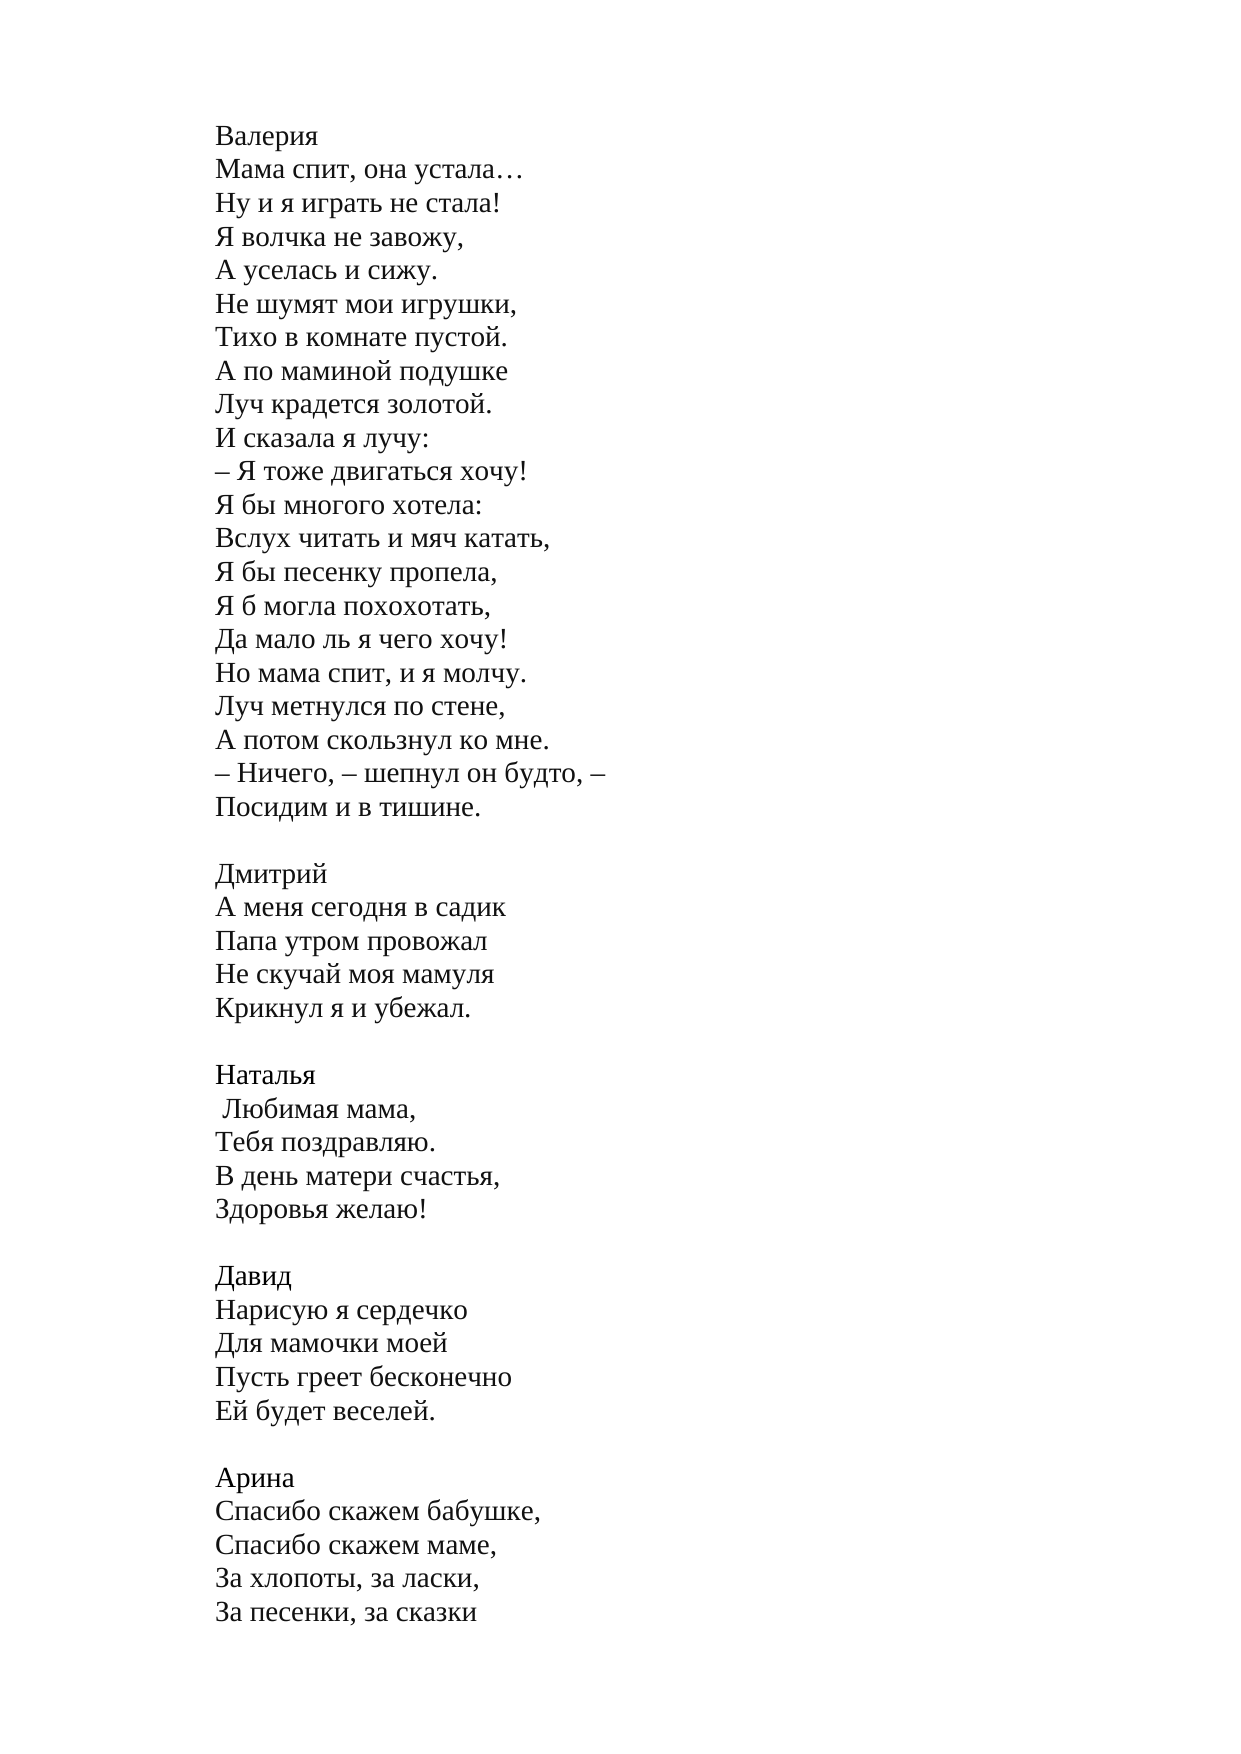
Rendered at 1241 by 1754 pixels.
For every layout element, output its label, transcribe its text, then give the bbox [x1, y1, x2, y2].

text Не скучай моя мамуля [177, 957, 1152, 990]
text Я бы многого хотела: [177, 487, 1152, 521]
text В день матери счастья, [177, 1158, 1152, 1191]
text Мама спит, она устала… [177, 152, 1152, 185]
text Наталья [177, 1057, 1152, 1091]
text Не шумят мои игрушки, [177, 286, 1152, 319]
text Давид [177, 1258, 1152, 1292]
text Любимая мама, [177, 1091, 1152, 1124]
text А уселась и сижу. [177, 252, 1152, 286]
text Арина [177, 1460, 1152, 1493]
text Ей будет веселей. [177, 1393, 1152, 1426]
text Луч метнулся по стене, [177, 688, 1152, 722]
text – Я тоже двигаться хочу! [177, 453, 1152, 487]
text Тихо в комнате пустой. [177, 319, 1152, 353]
text Луч крадется золотой. [177, 386, 1152, 420]
text – Ничего, – шепнул он будто, – [177, 755, 1152, 789]
text Да мало ль я чего хочу! [177, 621, 1152, 655]
text А меня сегодня в садик [177, 889, 1152, 923]
text Спасибо скажем бабушке, [177, 1493, 1152, 1527]
text Тебя поздравляю. [177, 1124, 1152, 1158]
text И сказала я лучу: [177, 420, 1152, 453]
text Вслух читать и мяч катать, [177, 521, 1152, 554]
text За хлопоты, за ласки, [177, 1560, 1152, 1594]
text А по маминой подушке [177, 353, 1152, 386]
text Посидим и в тишине. [177, 789, 1152, 822]
text Валерия [177, 118, 1152, 152]
text Нарисую я сердечко [177, 1292, 1152, 1326]
text Спасибо скажем маме, [177, 1527, 1152, 1560]
text Папа утром провожал [177, 923, 1152, 957]
text Крикнул я и убежал. [177, 990, 1152, 1024]
text Ну и я играть не стала! [177, 185, 1152, 219]
text Я волчка не завожу, [177, 219, 1152, 252]
text За песенки, за сказки [177, 1594, 1152, 1627]
text А потом скользнул ко мне. [177, 722, 1152, 755]
text Пусть греет бесконечно [177, 1359, 1152, 1393]
text Здоровья желаю! [177, 1191, 1152, 1225]
text Дмитрий [177, 856, 1152, 889]
text Я б могла похохотать, [177, 588, 1152, 621]
text Я бы песенку пропела, [177, 554, 1152, 588]
text Но мама спит, и я молчу. [177, 655, 1152, 688]
text Для мамочки моей [177, 1326, 1152, 1359]
